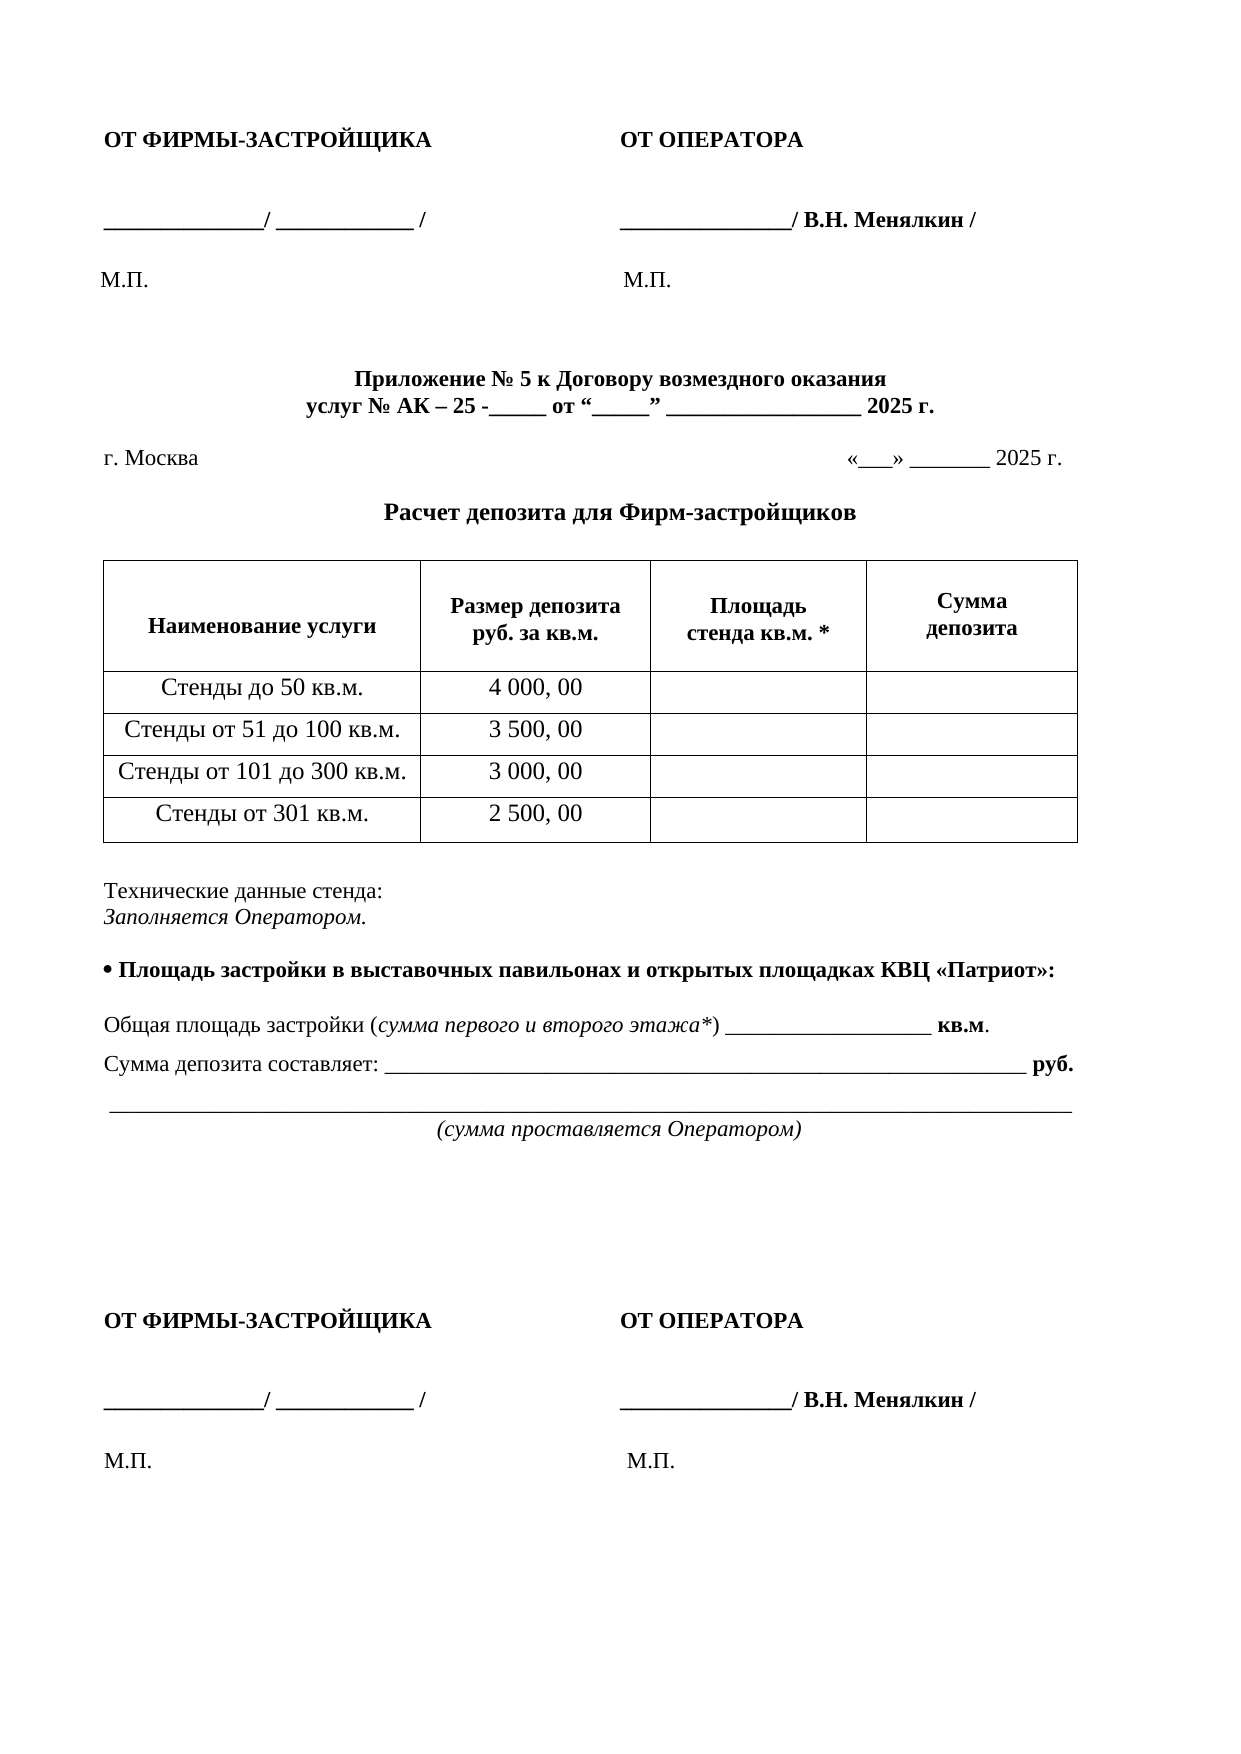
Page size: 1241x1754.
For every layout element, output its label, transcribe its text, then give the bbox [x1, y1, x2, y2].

table_cell [867, 672, 1077, 713]
table_cell 3 000, 00 [421, 756, 650, 797]
table_cell [867, 798, 1077, 842]
text ____________________________________________________________________________________ [109, 1089, 1137, 1115]
text М.П. М.П. [29, 1447, 1137, 1473]
table_cell 3 500, 00 [421, 714, 650, 755]
table_header Размер депозита руб. за кв.м. [421, 561, 650, 671]
text г. Москва «___» _______ 2025 г. [103, 444, 1137, 471]
table_cell 2 500, 00 [421, 798, 650, 842]
table_header Площадь стенда кв.м. * [651, 561, 866, 671]
table_cell [867, 756, 1077, 797]
table_cell [651, 672, 866, 713]
text ОТ ФИРМЫ-ЗАСТРОЙЩИКА ОТ ОПЕРАТОРА [103, 127, 1137, 153]
text М.П. М.П. [89, 266, 1137, 292]
list Приложение № 5 к Договору возмездного оказания [103, 365, 1137, 392]
table_cell Стенды от 101 до 300 кв.м. [104, 756, 420, 797]
table_cell Стенды от 51 до 100 кв.м. [104, 714, 420, 755]
text услуг № АК – 25 -_____ от “_____” _________________ 2025 г. [103, 392, 1137, 418]
text ______________/ ____________ / _______________/ В.Н. Менялкин / [103, 1386, 1137, 1413]
text ОТ ФИРМЫ-ЗАСТРОЙЩИКА ОТ ОПЕРАТОРА [103, 1307, 1137, 1333]
table_cell Стенды от 301 кв.м. [104, 798, 420, 842]
text Расчет депозита для Фирм-застройщиков [103, 497, 1137, 526]
text Сумма депозита составляет: ________________________________________________________ руб. [103, 1050, 1137, 1076]
list Площадь застройки в выставочных павильонах и открытых площадках КВЦ «Патриот»: [103, 956, 1137, 982]
table_cell [867, 714, 1077, 755]
text Технические данные стенда: [103, 877, 1137, 903]
table_cell [651, 756, 866, 797]
table_header Наименование услуги [104, 561, 420, 671]
text ______________/ ____________ / _______________/ В.Н. Менялкин / [103, 206, 1137, 232]
table_cell [651, 798, 866, 842]
table_cell 4 000, 00 [421, 672, 650, 713]
text (сумма проставляется Оператором) [103, 1115, 1137, 1141]
table_cell Стенды до 50 кв.м. [104, 672, 420, 713]
table_cell [651, 714, 866, 755]
text Заполняется Оператором. [103, 903, 1137, 930]
table_header Сумма депозита [867, 561, 1077, 671]
text Общая площадь застройки (сумма первого и второго этажа*) __________________ кв.м. [103, 1011, 1137, 1037]
